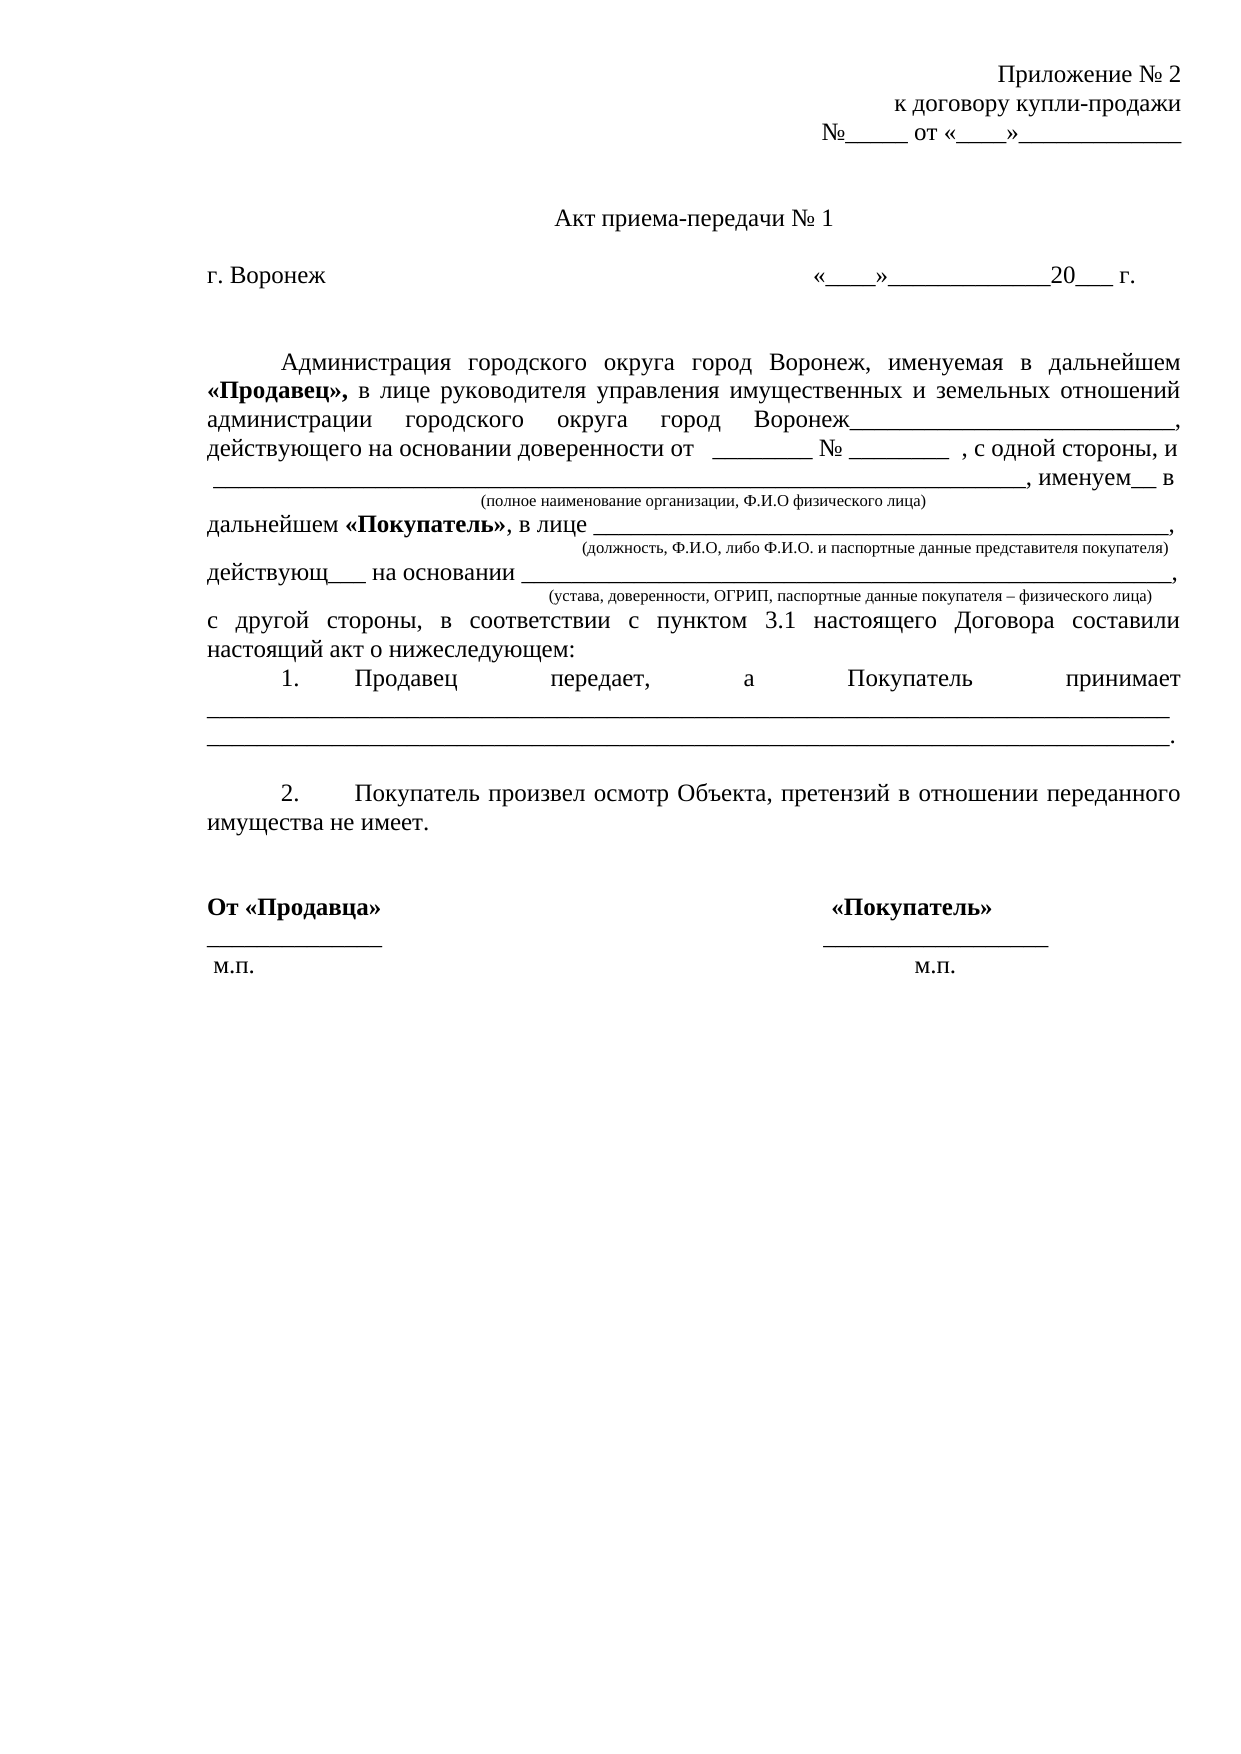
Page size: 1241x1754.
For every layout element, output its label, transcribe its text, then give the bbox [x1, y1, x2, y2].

list Продавец передает, а Покупатель принимает _____________________________________________________________________________ [207, 663, 1181, 720]
text ______________ __________________ [207, 921, 1181, 950]
text _________________________________________________________________, именуем__ в [207, 462, 1181, 490]
text №_____ от «____»_____________ [207, 117, 1181, 145]
text (полное наименование организации, Ф.И.О физического лица) [207, 490, 1181, 509]
text (должность, Ф.И.О, либо Ф.И.О. и паспортные данные представителя покупателя) [207, 538, 1181, 557]
list _____________________________________________________________________________. [207, 720, 1181, 749]
text Приложение № 2 [207, 59, 1181, 88]
text с другой стороны, в соответствии с пунктом 3.1 настоящего Договора составили настоящий акт о нижеследующем: [207, 605, 1181, 663]
text дальнейшем «Покупатель», в лице ______________________________________________, [207, 509, 1181, 538]
text Администрация городского округа город Воронеж, именуемая в дальнейшем «Продавец», в лице руководителя управления имущественных и земельных отношений администрации городского округа город Воронеж__________________________, действующего на основании доверенности от ________ № ________ , с одной стороны, и [207, 347, 1181, 462]
text От «Продавца» «Покупатель» [207, 893, 1181, 921]
text г. Воронеж «____»_____________20___ г. [207, 260, 1181, 289]
list Покупатель произвел осмотр Объекта, претензий в отношении переданного имущества не имеет. [207, 778, 1181, 835]
text действующ___ на основании ____________________________________________________, [207, 557, 1181, 586]
text м.п. м.п. [207, 950, 1181, 979]
text Акт приема-передачи № 1 [207, 203, 1181, 232]
text к договору купли-продажи [207, 88, 1181, 117]
text (устава, доверенности, ОГРИП, паспортные данные покупателя – физического лица) [207, 586, 1181, 605]
